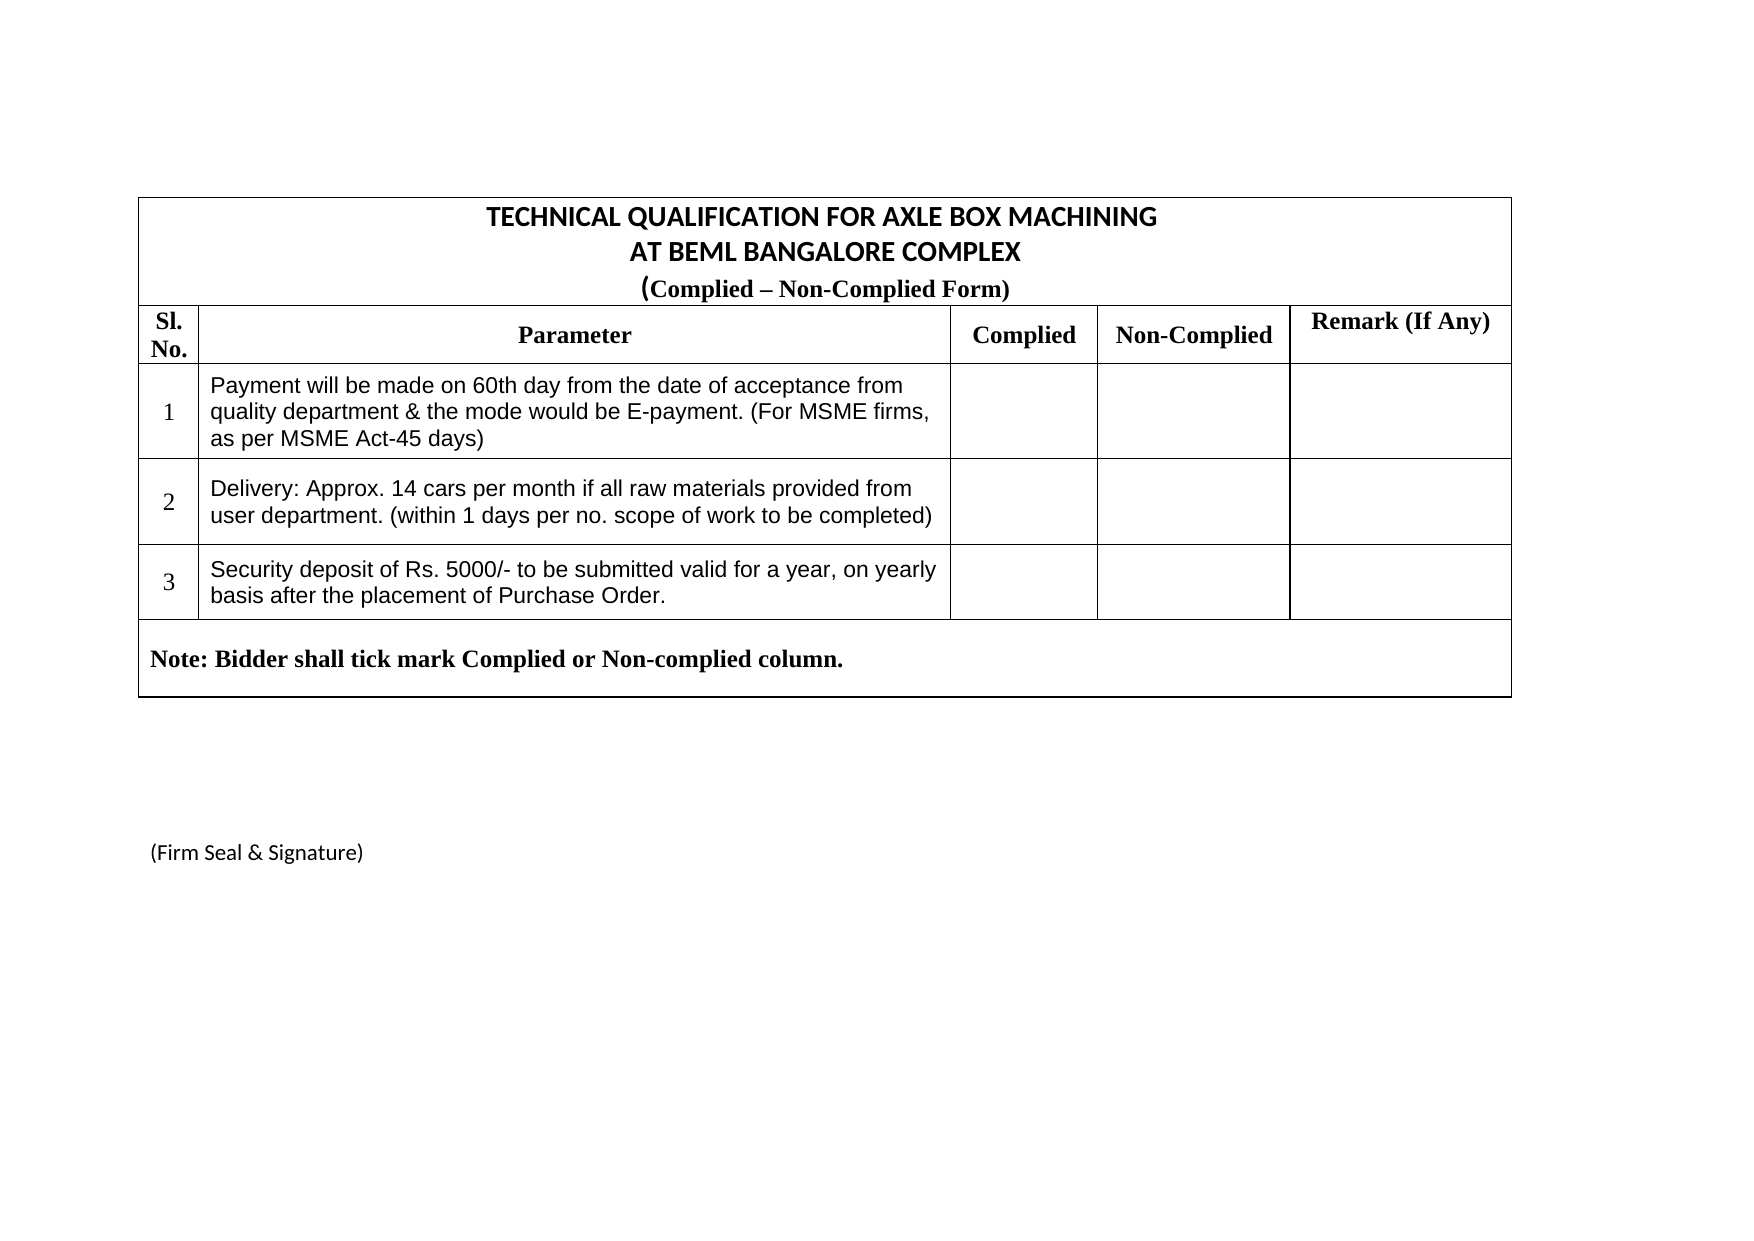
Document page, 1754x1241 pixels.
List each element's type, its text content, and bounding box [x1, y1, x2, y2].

table_cell 3 [139, 545, 198, 619]
table_cell [951, 459, 1097, 544]
table_cell Note: Bidder shall tick mark Complied or Non-complied column. [139, 620, 1511, 696]
table_cell 2 [139, 459, 198, 544]
table_cell Non-Complied [1098, 306, 1289, 363]
table_cell Delivery: Approx. 14 cars per month if all raw materials provided from user department. (within 1 days per no. scope of work to be completed) [199, 459, 950, 544]
table_cell 1 [139, 364, 198, 458]
table_cell Security deposit of Rs. 5000/- to be submitted valid for a year, on yearly basis after the placement of Purchase Order. [199, 545, 950, 619]
table_header TECHNICAL QUALIFICATION FOR AXLE BOX MACHINING AT BEML BANGALORE COMPLEX (Complied – Non-Complied Form) [139, 198, 1511, 305]
table_cell [1291, 364, 1511, 458]
table_cell Payment will be made on 60th day from the date of acceptance from quality department & the mode would be E-payment. (For MSME firms, as per MSME Act-45 days) [199, 364, 950, 458]
table_cell Parameter [199, 306, 950, 363]
table_cell Complied [951, 306, 1097, 363]
table_cell [1098, 459, 1289, 544]
table_cell [951, 545, 1097, 619]
table_cell Sl. No. [139, 306, 198, 363]
table_cell [1291, 459, 1511, 544]
table_cell [951, 364, 1097, 458]
text (Firm Seal & Signature) [150, 838, 1604, 866]
table_cell [1098, 545, 1289, 619]
table_cell Remark (If Any) [1291, 306, 1511, 363]
table_cell [1291, 545, 1511, 619]
table_cell [1098, 364, 1289, 458]
